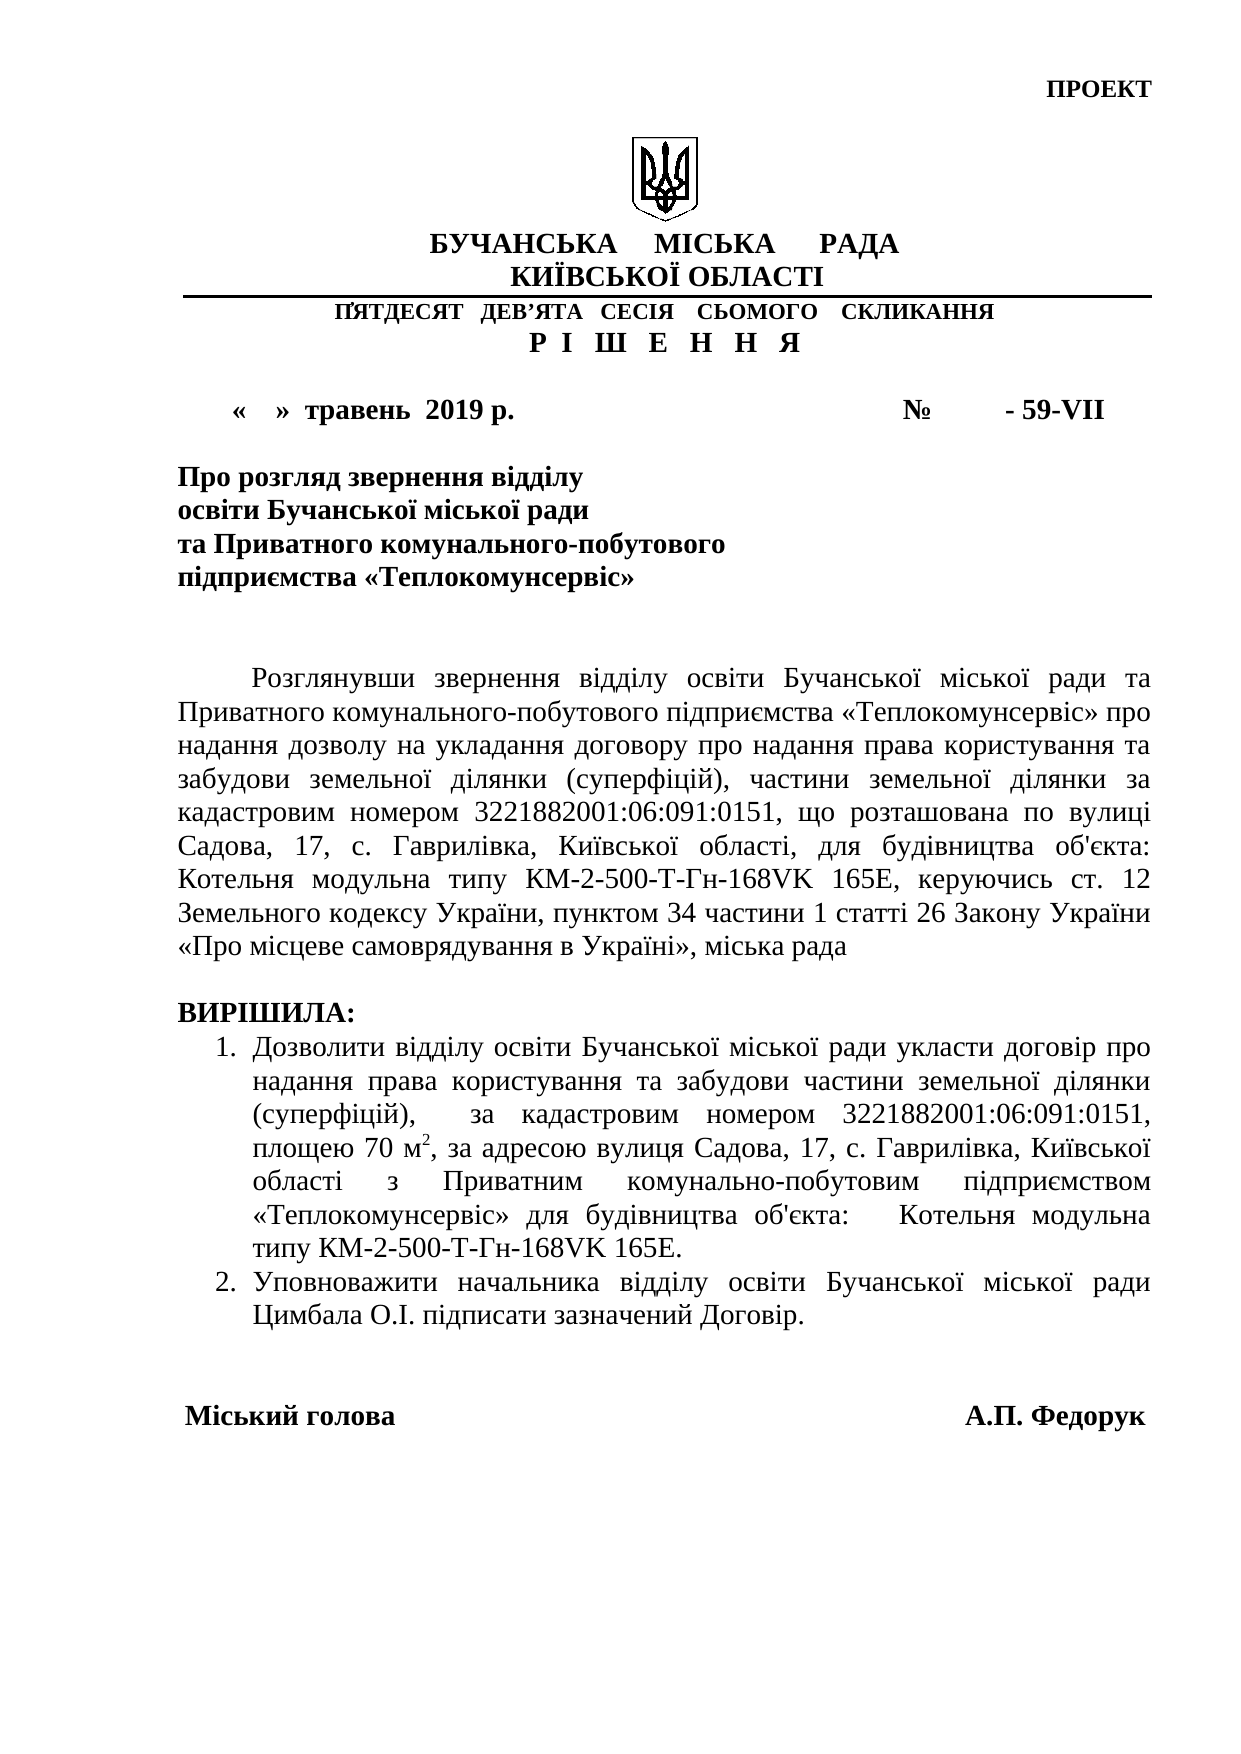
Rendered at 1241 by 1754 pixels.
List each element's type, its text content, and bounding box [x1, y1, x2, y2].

text БУЧАНСЬКА МІСЬКА РАДА [177, 226, 1152, 259]
list Дозволити відділу освіти Бучанської міської ради укласти договір про надання права користування та забудови частини земельної ділянки (суперфіцій), за кадастровим номером 3221882001:06:091:0151, площею 70 м2, за адресою вулиця Садова, 17, с. Гаврилівка, Київської області з Приватним комунально-побутовим підприємством «Теплокомунсервіс» для будівництва об'єкта: Котельня модульна типу КМ-2-500-Т-Гн-168VK 165E. [215, 1029, 1152, 1264]
text підприємства «Теплокомунсервіс» [177, 559, 1152, 593]
text Про розгляд звернення відділу [177, 459, 1152, 492]
subtitle ПРОЕКТ [177, 74, 1152, 103]
text та Приватного комунального-побутового [177, 526, 1152, 559]
text освіти Бучанської міської ради [177, 492, 1152, 526]
subtitle Р І Ш Е Н Н Я [177, 325, 1152, 358]
text П҆ЯТДЕСЯТ ДЕВ’ЯТА СЕСІЯ СЬОМОГО СКЛИКАННЯ [177, 298, 1152, 325]
text Міський голова А.П. Федорук [177, 1398, 1152, 1432]
text ВИРІШИЛА: [177, 996, 1152, 1029]
subtitle КИЇВСЬКОЇ ОБЛАСТІ [183, 259, 1152, 295]
text Розглянувши звернення відділу освіти Бучанської міської ради та Приватного комунального-побутового підприємства «Теплокомунсервіс» про надання дозволу на укладання договору про надання права користування та забудови земельної ділянки (суперфіцій), частини земельної ділянки за кадастровим номером 3221882001:06:091:0151, що розташована по вулиці Садова, 17, с. Гаврилівка, Київської області, для будівництва об'єкта: Котельня модульна типу КМ-2-500-Т-Гн-168VK 165E, керуючись ст. 12 Земельного кодексу України, пунктом 34 частини 1 статті 26 Закону України «Про місцеве самоврядування в Україні», міська рада [177, 660, 1152, 962]
subtitle « » травень 2019 р. № - 59-VII [177, 392, 1152, 425]
list Уповноважити начальника відділу освіти Бучанської міської ради Цимбала О.І. підписати зазначений Договір. [215, 1264, 1152, 1331]
